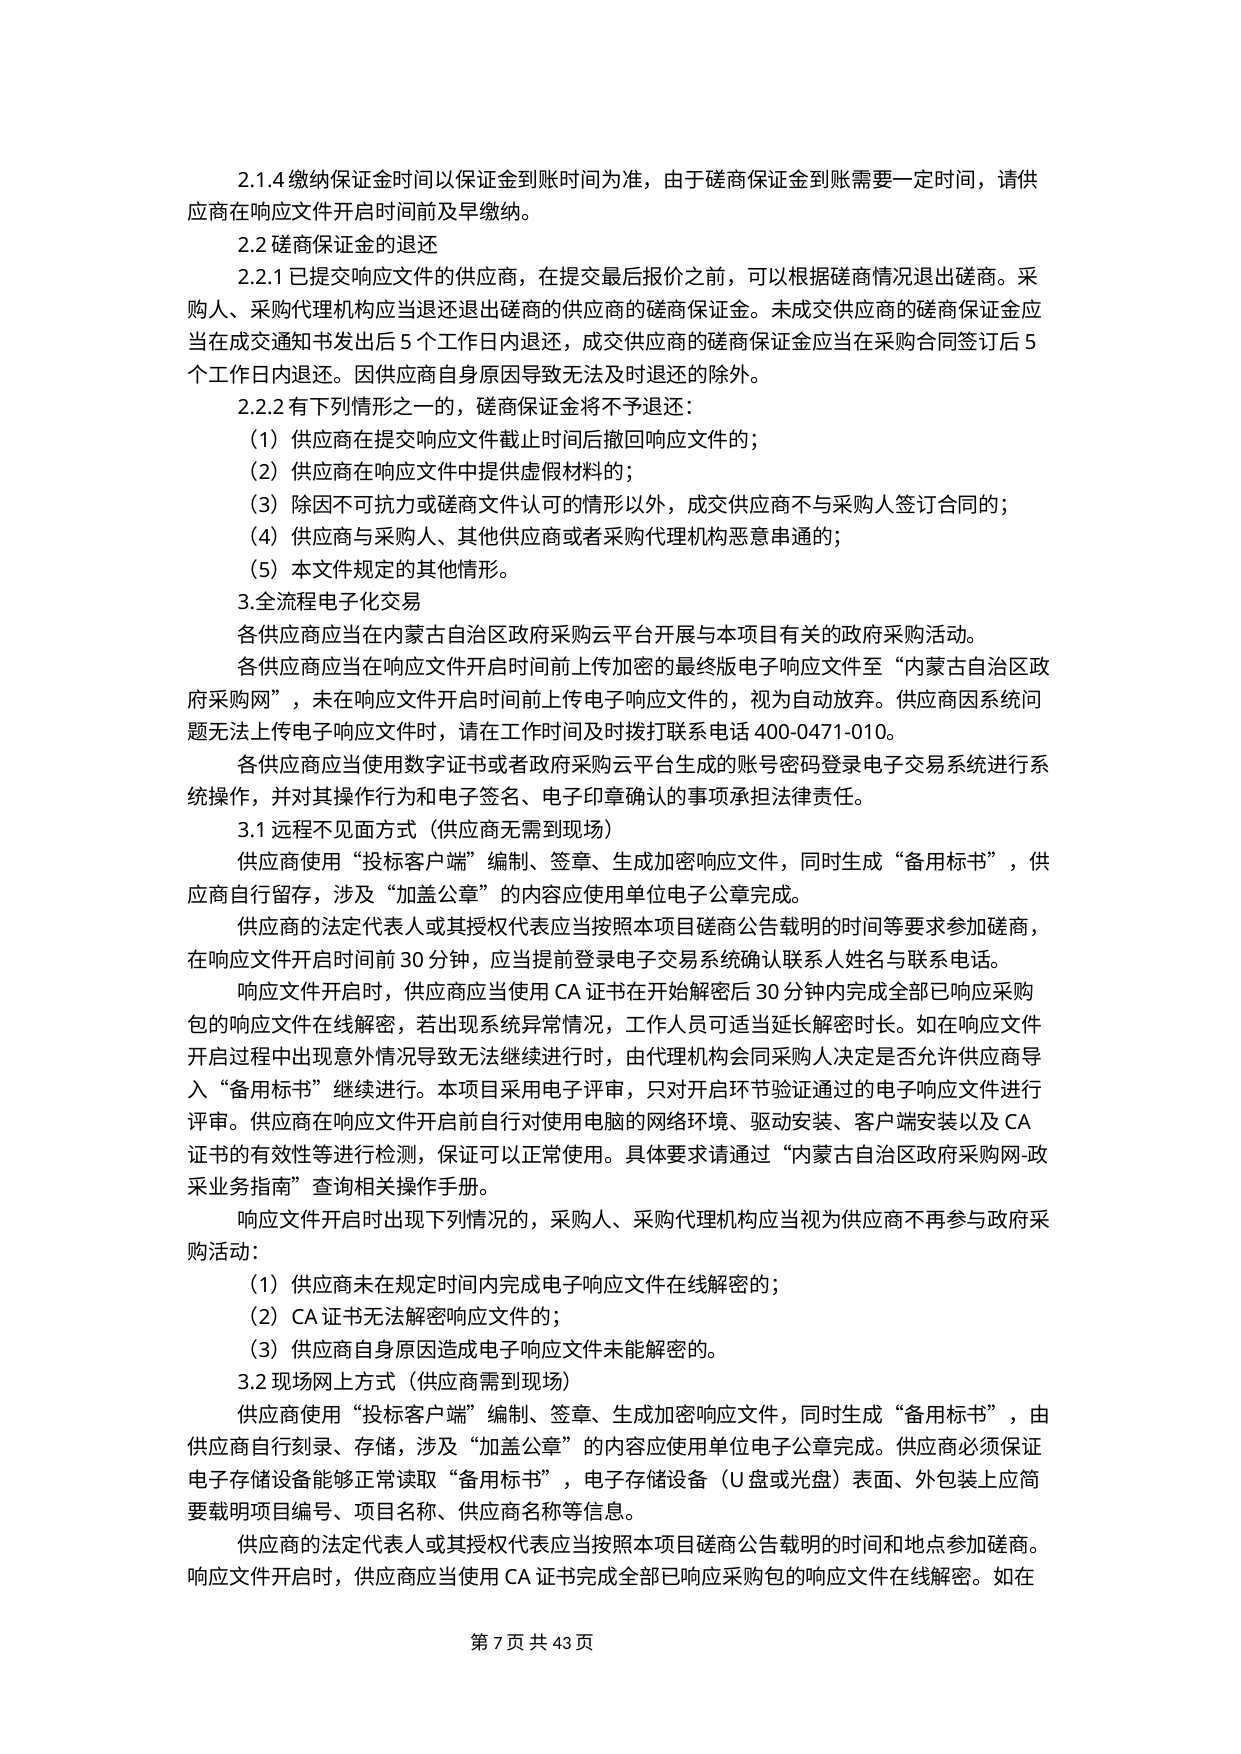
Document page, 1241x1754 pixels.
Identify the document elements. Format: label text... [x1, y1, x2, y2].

text （2）供应商在响应文件中提供虚假材料的； [187, 454, 1053, 487]
text （3）供应商自身原因造成电子响应文件未能解密的。 [187, 1332, 1053, 1364]
text （4）供应商与采购人、其他供应商或者采购代理机构恶意串通的； [187, 519, 1053, 552]
text 各供应商应当在内蒙古自治区政府采购云平台开展与本项目有关的政府采购活动。 [187, 617, 1053, 649]
text 2.1.4缴纳保证金时间以保证金到账时间为准，由于磋商保证金到账需要一定时间，请供应商在响应文件开启时间前及早缴纳。 [187, 162, 1053, 227]
text 各供应商应当使用数字证书或者政府采购云平台生成的账号密码登录电子交易系统进行系统操作，并对其操作行为和电子签名、电子印章确认的事项承担法律责任。 [187, 747, 1053, 812]
text 响应文件开启时，供应商应当使用CA证书在开始解密后30分钟内完成全部已响应采购包的响应文件在线解密，若出现系统异常情况，工作人员可适当延长解密时长。如在响应文件开启过程中出现意外情况导致无法继续进行时，由代理机构会同采购人决定是否允许供应商导入“备用标书”继续进行。本项目采用电子评审，只对开启环节验证通过的电子响应文件进行评审。供应商在响应文件开启前自行对使用电脑的网络环境、驱动安装、客户端安装以及CA证书的有效性等进行检测，保证可以正常使用。具体要求请通过“内蒙古自治区政府采购网-政采业务指南”查询相关操作手册。 [187, 974, 1053, 1202]
text 3.全流程电子化交易 [187, 584, 1053, 617]
text 供应商的法定代表人或其授权代表应当按照本项目磋商公告载明的时间等要求参加磋商，在响应文件开启时间前30分钟，应当提前登录电子交易系统确认联系人姓名与联系电话。 [187, 909, 1053, 974]
text （1）供应商在提交响应文件截止时间后撤回响应文件的； [187, 422, 1053, 454]
text 供应商使用“投标客户端”编制、签章、生成加密响应文件，同时生成“备用标书”，供应商自行留存，涉及“加盖公章”的内容应使用单位电子公章完成。 [187, 844, 1053, 909]
text （2）CA证书无法解密响应文件的； [187, 1299, 1053, 1332]
text （3）除因不可抗力或磋商文件认可的情形以外，成交供应商不与采购人签订合同的； [187, 487, 1053, 519]
text 3.2现场网上方式（供应商需到现场） [187, 1364, 1053, 1397]
text 响应文件开启时出现下列情况的，采购人、采购代理机构应当视为供应商不再参与政府采购活动： [187, 1202, 1053, 1267]
text 2.2.2有下列情形之一的，磋商保证金将不予退还： [187, 389, 1053, 422]
text 供应商使用“投标客户端”编制、签章、生成加密响应文件，同时生成“备用标书”，由供应商自行刻录、存储，涉及“加盖公章”的内容应使用单位电子公章完成。供应商必须保证电子存储设备能够正常读取“备用标书”，电子存储设备（U盘或光盘）表面、外包装上应简要载明项目编号、项目名称、供应商名称等信息。 [187, 1397, 1053, 1527]
text （5）本文件规定的其他情形。 [187, 552, 1053, 584]
text （1）供应商未在规定时间内完成电子响应文件在线解密的； [187, 1267, 1053, 1299]
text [187, 1527, 1053, 1592]
text 2.2.1已提交响应文件的供应商，在提交最后报价之前，可以根据磋商情况退出磋商。采购人、采购代理机构应当退还退出磋商的供应商的磋商保证金。未成交供应商的磋商保证金应当在成交通知书发出后5个工作日内退还，成交供应商的磋商保证金应当在采购合同签订后5个工作日内退还。因供应商自身原因导致无法及时退还的除外。 [187, 259, 1053, 389]
text 3.1远程不见面方式（供应商无需到现场） [187, 812, 1053, 844]
text 2.2磋商保证金的退还 [187, 227, 1053, 259]
text 各供应商应当在响应文件开启时间前上传加密的最终版电子响应文件至“内蒙古自治区政府采购网”，未在响应文件开启时间前上传电子响应文件的，视为自动放弃。供应商因系统问题无法上传电子响应文件时，请在工作时间及时拨打联系电话400-0471-010。 [187, 649, 1053, 747]
